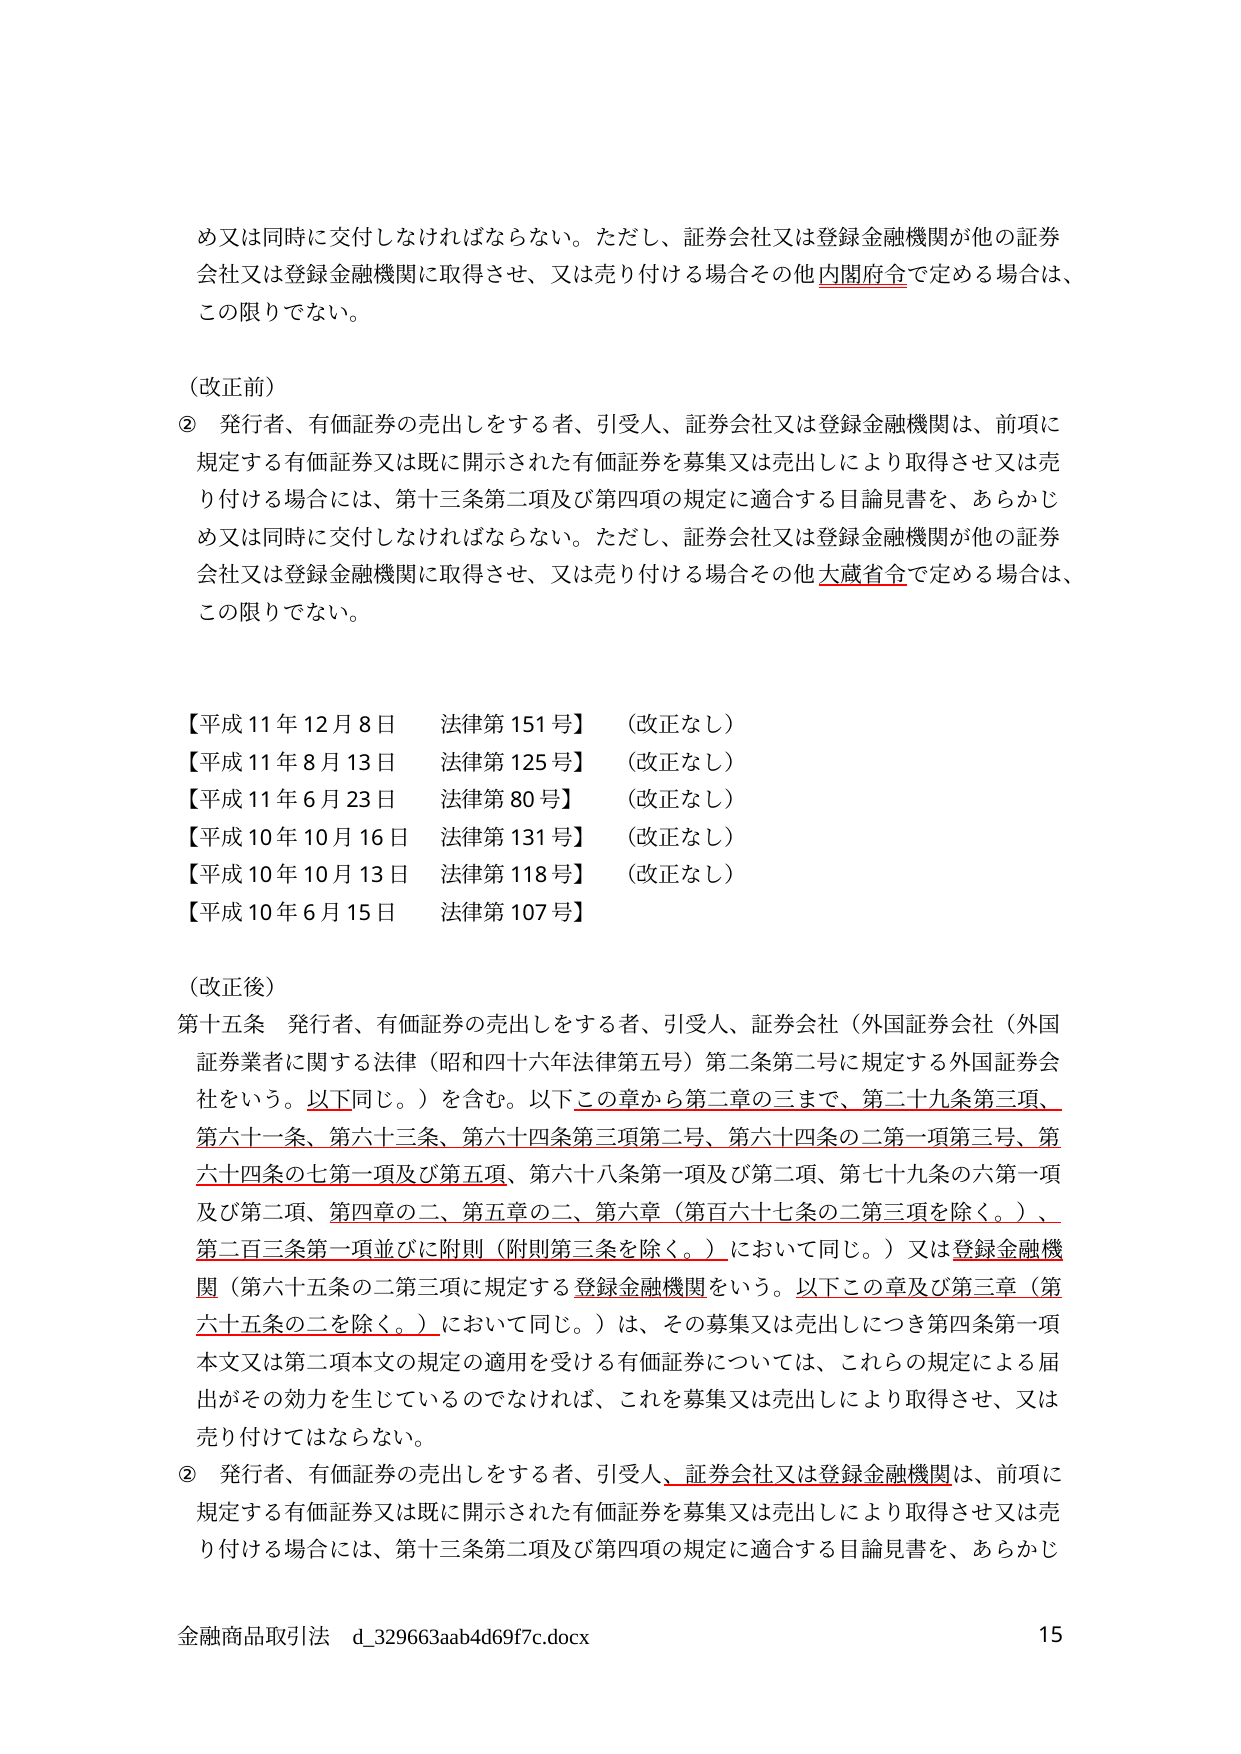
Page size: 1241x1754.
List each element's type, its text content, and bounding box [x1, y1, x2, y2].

text 【平成11年12月8日 法律第151号】 （改正なし） [177, 704, 1063, 742]
text 【平成10年10月16日 法律第131号】 （改正なし） [177, 817, 1063, 854]
text （改正後） [177, 967, 1063, 1004]
text 【平成10年10月13日 法律第118号】 （改正なし） [177, 854, 1063, 892]
text 第十五条 発行者、有価証券の売出しをする者、引受人、証券会社（外国証券会社（外国証券業者に関する法律（昭和四十六年法律第五号）第二条第二号に規定する外国証券会社をいう。以下同じ。）を含む。以下この章から第二章の三まで、第二十九条第三項、第六十一条、第六十三条、第六十四条第三項第二号、第六十四条の二第一項第三号、第六十四条の七第一項及び第五項、第六十八条第一項及び第二項、第七十九条の六第一項及び第二項、第四章の二、第五章の二、第六章（第百六十七条の二第三項を除く。）、第二百三条第一項並びに附則（附則第三条を除く。）において同じ。）又は登録金融機関（第六十五条の二第三項に規定する登録金融機関をいう。以下この章及び第三章（第六十五条の二を除く。）において同じ。）は、その募集又は売出しにつき第四条第一項本文又は第二項本文の規定の適用を受ける有価証券については、これらの規定による届出がその効力を生じているのでなければ、これを募集又は売出しにより取得させ、又は売り付けてはならない。 [177, 1004, 1063, 1454]
text （改正前） [177, 367, 1063, 404]
text 【平成11年8月13日 法律第125号】 （改正なし） [177, 742, 1063, 779]
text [177, 217, 1063, 329]
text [177, 1454, 1063, 1567]
text 【平成11年6月23日 法律第80号】 （改正なし） [177, 779, 1063, 817]
text 【平成10年6月15日 法律第107号】 [177, 892, 1063, 929]
